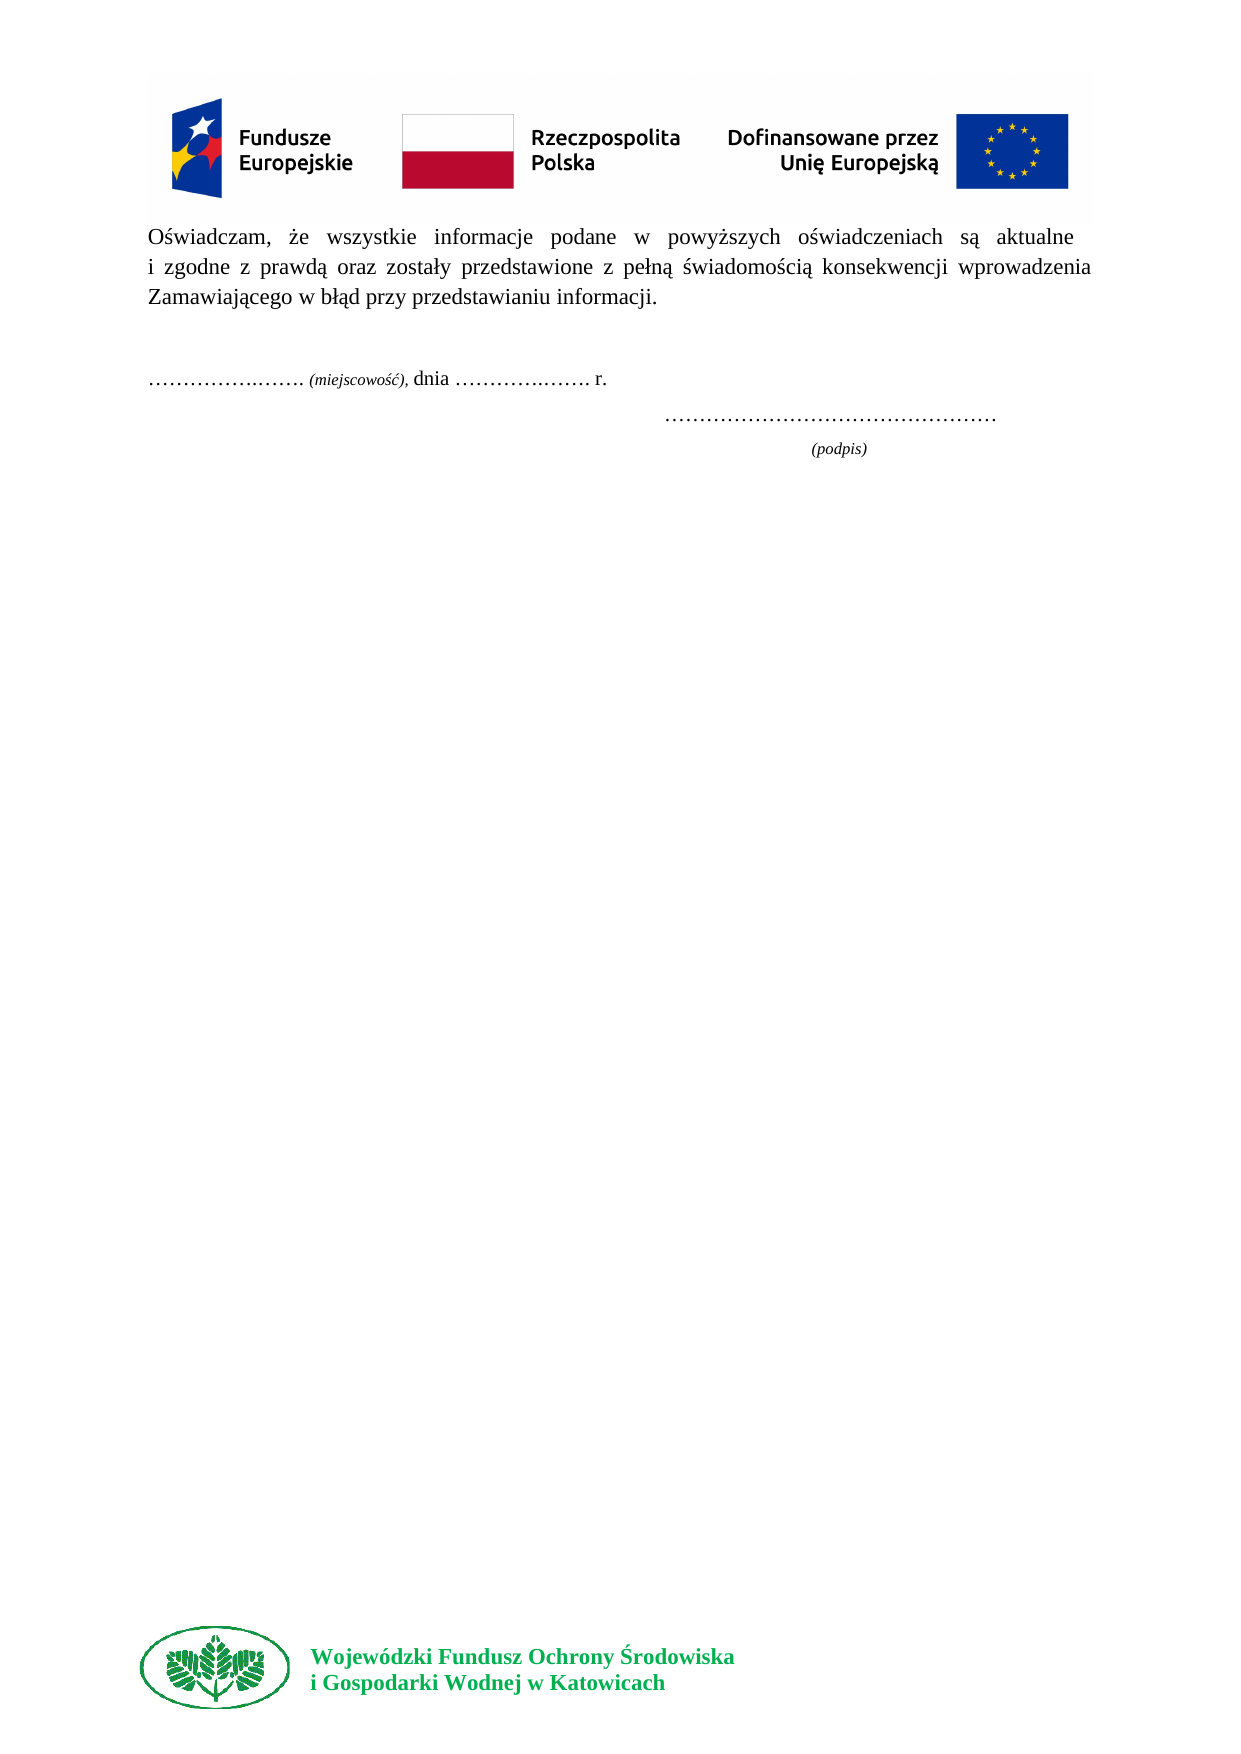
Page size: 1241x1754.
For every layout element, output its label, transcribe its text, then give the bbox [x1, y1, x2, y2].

picture [147, 73, 1093, 223]
picture [139, 1626, 290, 1709]
text …………….……. (miejscowość), dnia ………….……. r. [148, 366, 1093, 390]
text ………………………………………… [148, 402, 1093, 426]
text Oświadczam, że wszystkie informacje podane w powyższych oświadczeniach są aktualne i zgodne z prawdą oraz zostały przedstawione z pełną świadomością konsekwencji wprowadzenia Zamawiającego w błąd przy przedstawianiu informacji. [148, 223, 1093, 310]
text (podpis) [738, 438, 1093, 458]
